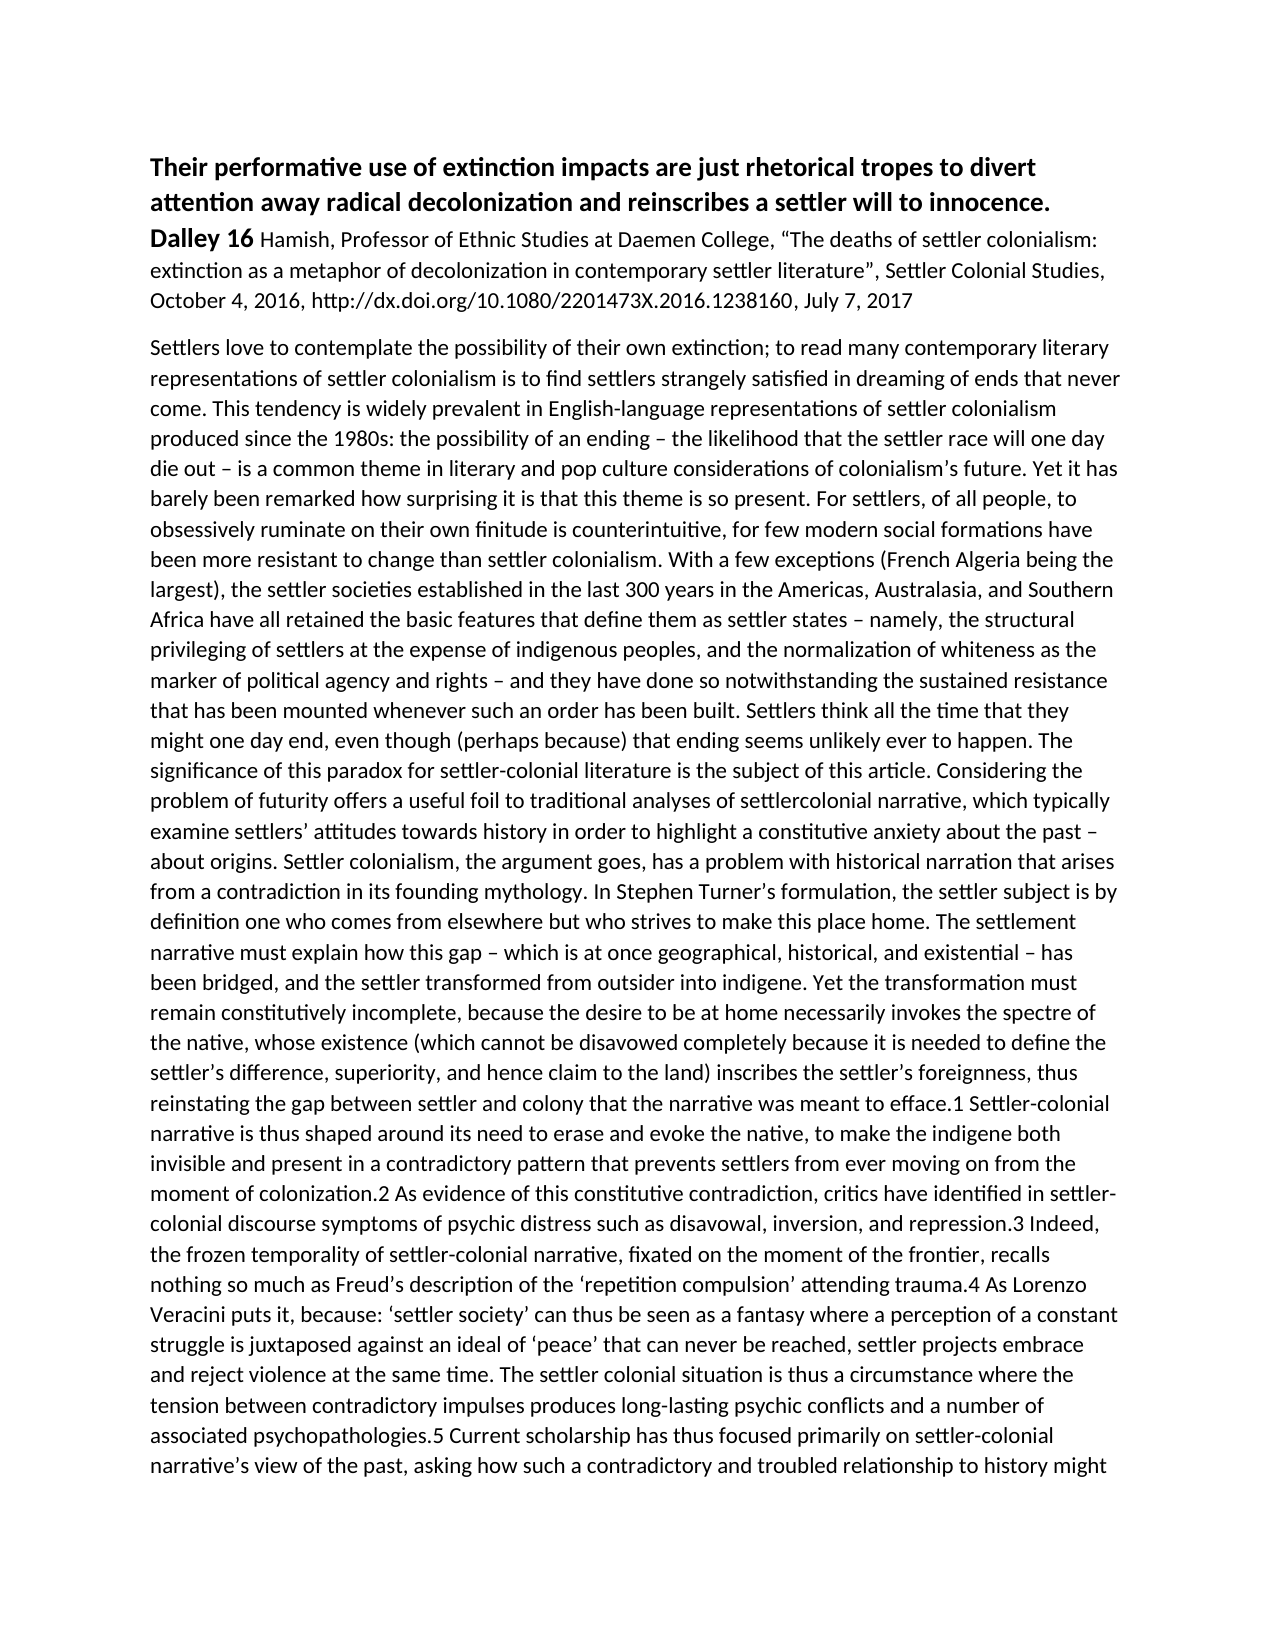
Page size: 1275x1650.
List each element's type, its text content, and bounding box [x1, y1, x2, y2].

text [150, 333, 1125, 1479]
subtitle Their performative use of extinction impacts are just rhetorical tropes to divert attention away radical decolonization and reinscribes a settler will to innocence. [150, 150, 1125, 219]
text Dalley 16 Hamish, Professor of Ethnic Studies at Daemen College, “The deaths of settler colonialism: extinction as a metaphor of decolonization in contemporary settler literature”, Settler Colonial Studies, October 4, 2016, http://dx.doi.org/10.1080/2201473X.2016.1238160, July 7, 2017 [150, 221, 1125, 315]
